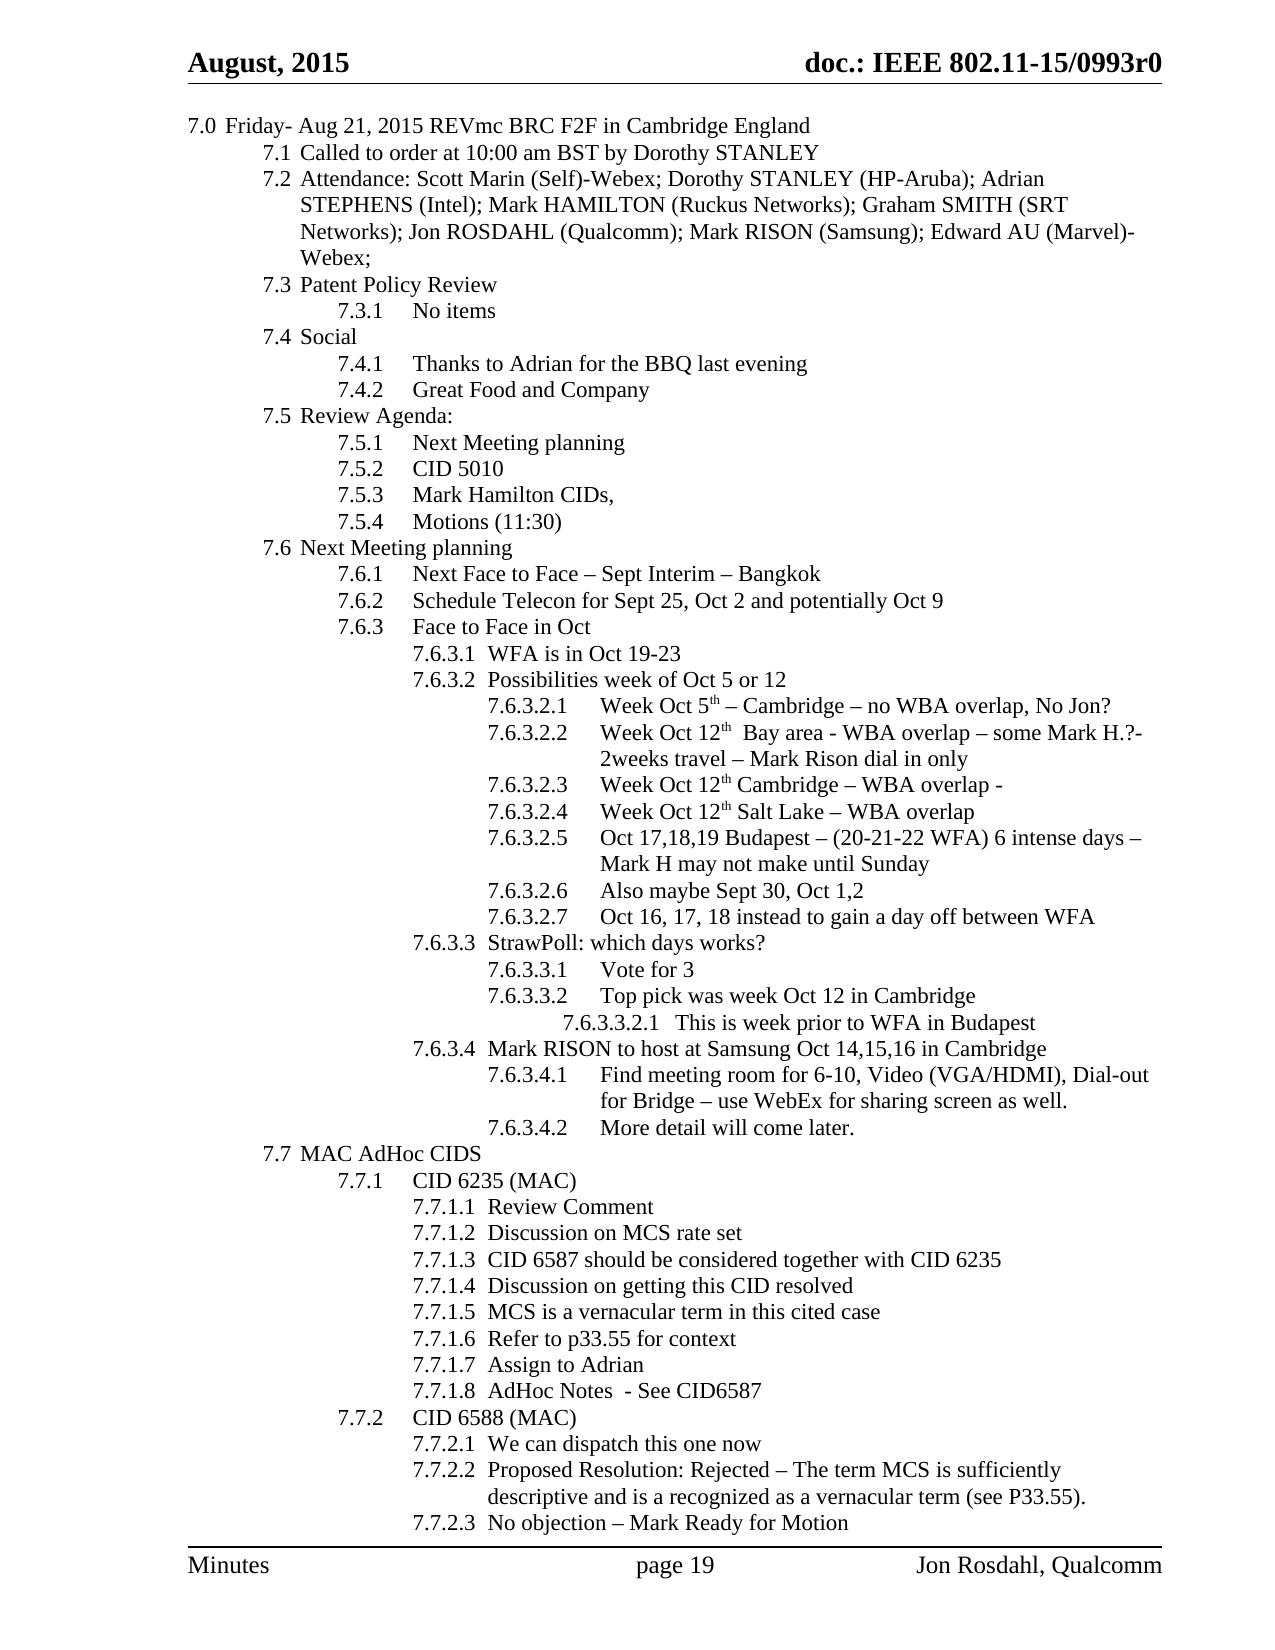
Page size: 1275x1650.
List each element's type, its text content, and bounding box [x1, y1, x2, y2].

list Week Oct 12th Cambridge – WBA overlap - [487, 771, 1162, 798]
list Proposed Resolution: Rejected – The term MCS is sufficiently descriptive and is a recognized as a vernacular term (see P33.55). [412, 1457, 1162, 1509]
list Assign to Adrian [412, 1351, 1162, 1377]
list Attendance: Scott Marin (Self)-Webex; Dorothy STANLEY (HP-Aruba); Adrian STEPHENS (Intel); Mark HAMILTON (Ruckus Networks); Graham SMITH (SRT Networks); Jon ROSDAHL (Qualcomm); Mark RISON (Samsung); Edward AU (Marvel)-Webex; [262, 165, 1162, 271]
list MCS is a vernacular term in this cited case [412, 1298, 1162, 1325]
list CID 6588 (MAC) [337, 1404, 1162, 1430]
list Friday- Aug 21, 2015 REVmc BRC F2F in Cambridge England [187, 112, 1162, 139]
list Social [262, 323, 1162, 350]
list Week Oct 12th Bay area - WBA overlap – some Mark H.?- 2weeks travel – Mark Rison dial in only [487, 719, 1162, 771]
list Mark RISON to host at Samsung Oct 14,15,16 in Cambridge [412, 1035, 1162, 1061]
list Top pick was week Oct 12 in Cambridge [487, 982, 1162, 1008]
list Refer to p33.55 for context [412, 1325, 1162, 1351]
list Possibilities week of Oct 5 or 12 [412, 666, 1162, 692]
list CID 5010 [337, 455, 1162, 481]
list Called to order at 10:00 am BST by Dorothy STANLEY [262, 139, 1162, 165]
list No objection – Mark Ready for Motion [412, 1509, 1162, 1536]
list Oct 16, 17, 18 instead to gain a day off between WFA [487, 903, 1162, 929]
list Oct 17,18,19 Budapest – (20-21-22 WFA) 6 intense days – Mark H may not make until Sunday [487, 824, 1162, 877]
list Vote for 3 [487, 956, 1162, 982]
list Next Face to Face – Sept Interim – Bangkok [337, 561, 1162, 587]
list We can dispatch this one now [412, 1430, 1162, 1457]
list Schedule Telecon for Sept 25, Oct 2 and potentially Oct 9 [337, 587, 1162, 613]
list Review Agenda: [262, 402, 1162, 429]
list CID 6587 should be considered together with CID 6235 [412, 1246, 1162, 1272]
list Next Meeting planning [337, 429, 1162, 455]
list Discussion on getting this CID resolved [412, 1272, 1162, 1298]
list WFA is in Oct 19-23 [412, 639, 1162, 666]
list MAC AdHoc CIDS [262, 1140, 1162, 1167]
list More detail will come later. [487, 1114, 1162, 1140]
list This is week prior to WFA in Budapest [562, 1008, 1162, 1035]
list Find meeting room for 6-10, Video (VGA/HDMI), Dial-out for Bridge – use WebEx for sharing screen as well. [487, 1061, 1162, 1114]
list No items [337, 297, 1162, 323]
list Thanks to Adrian for the BBQ last evening [337, 350, 1162, 376]
list Week Oct 5th – Cambridge – no WBA overlap, No Jon? [487, 692, 1162, 719]
list Discussion on MCS rate set [412, 1219, 1162, 1246]
list Also maybe Sept 30, Oct 1,2 [487, 877, 1162, 903]
list StrawPoll: which days works? [412, 929, 1162, 956]
list Patent Policy Review [262, 271, 1162, 297]
list Next Meeting planning [262, 534, 1162, 561]
list AdHoc Notes - See CID6587 [412, 1377, 1162, 1404]
list Motions (11:30) [337, 508, 1162, 534]
list Week Oct 12th Salt Lake – WBA overlap [487, 798, 1162, 824]
list Face to Face in Oct [337, 613, 1162, 639]
list CID 6235 (MAC) [337, 1167, 1162, 1193]
list Mark Hamilton CIDs, [337, 481, 1162, 508]
list Review Comment [412, 1193, 1162, 1219]
list Great Food and Company [337, 376, 1162, 402]
